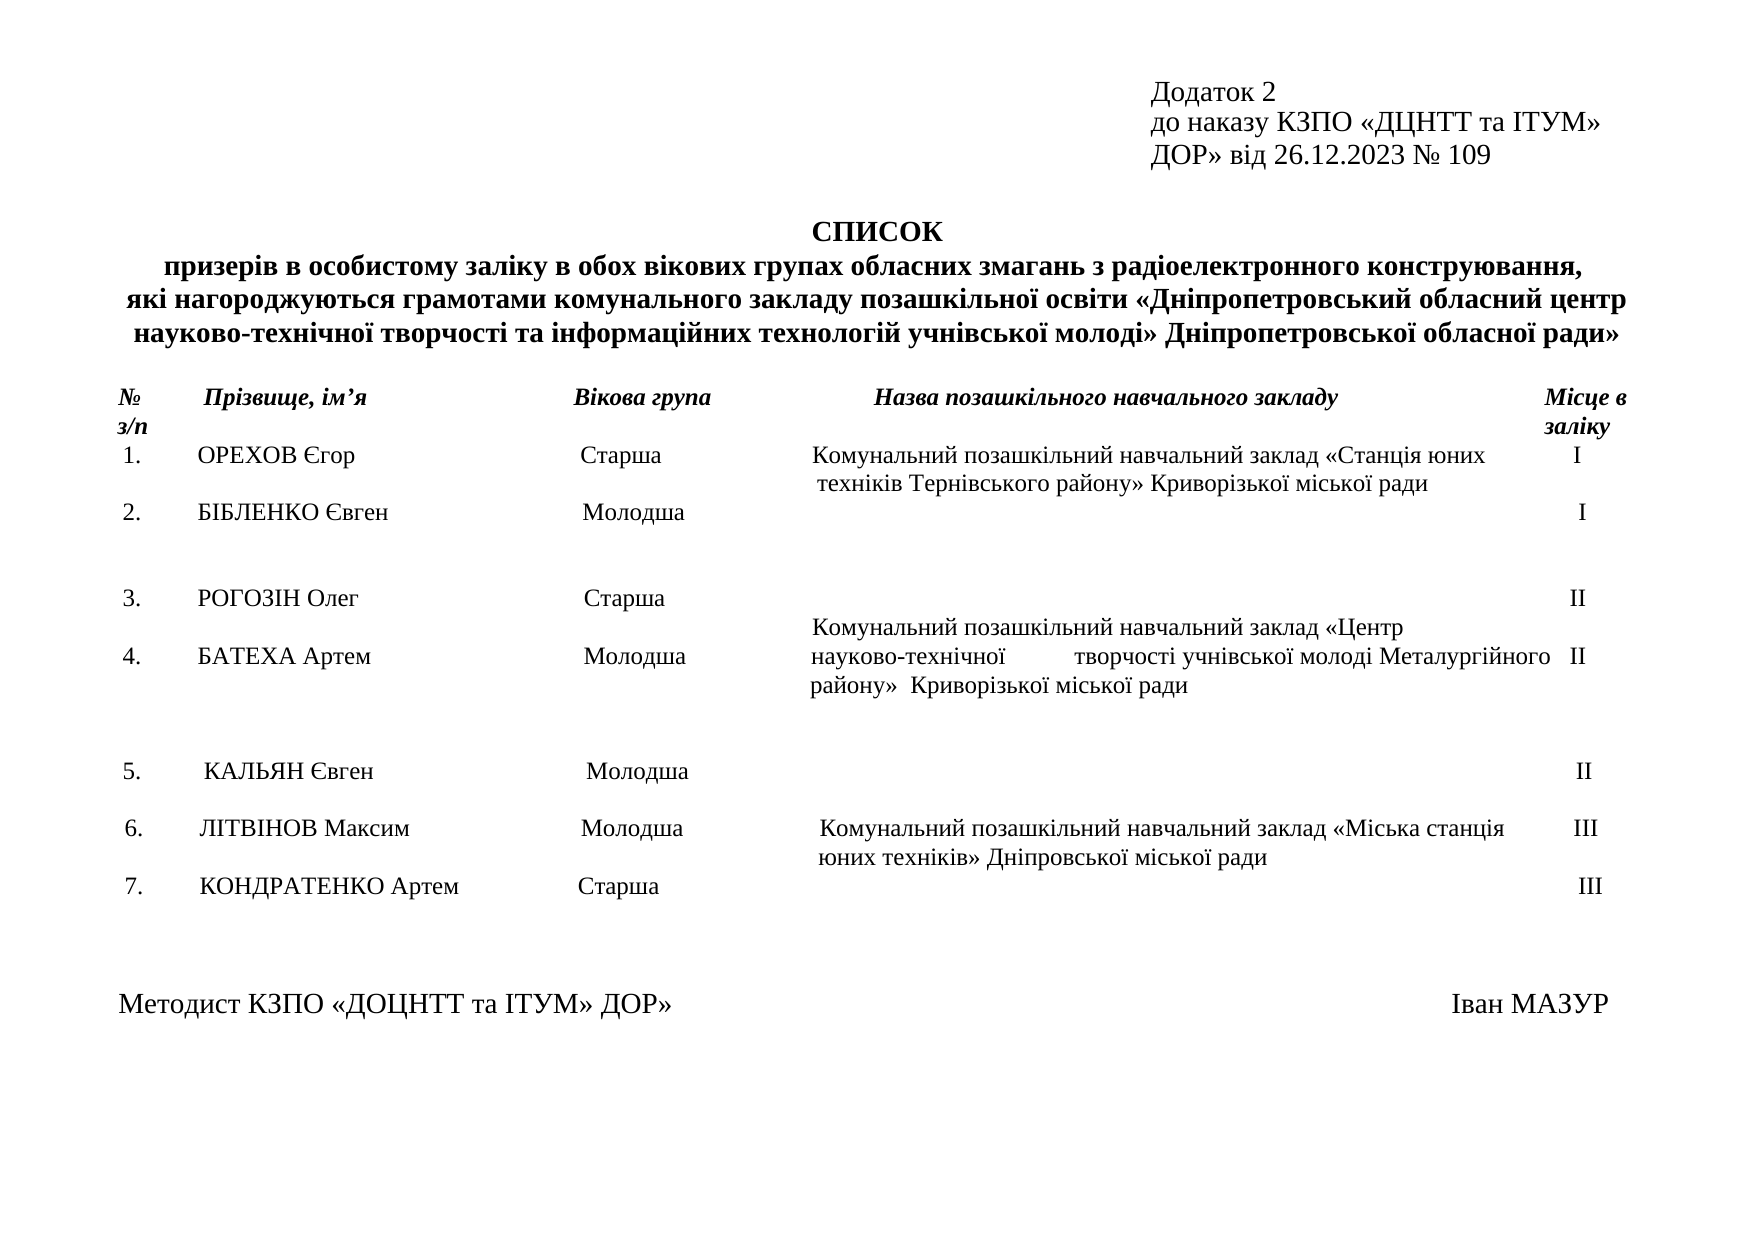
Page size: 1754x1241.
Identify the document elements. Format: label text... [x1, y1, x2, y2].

text Комунальний позашкільний навчальний заклад «Центр [118, 612, 1636, 641]
text № Прізвище, ім’я Вікова група Назва позашкільного навчального закладу Місце в [118, 382, 1636, 411]
text 7. КОНДРАТЕНКО Артем Старша ІІІ [118, 871, 1636, 900]
text 6. ЛІТВІНОВ Максим Молодша Комунальний позашкільний навчальний заклад «Міська станція ІІІ [118, 813, 1636, 842]
text 5. КАЛЬЯН Євген Молодша ІІ [122, 756, 1636, 785]
text СПИСОК [118, 214, 1636, 248]
text призерів в особистому заліку в обох вікових групах обласних змагань з радіоелектронного конструювання, які нагороджуються грамотами комунального закладу позашкільної освіти «Дніпропетровський обласний центр науково-технічної творчості та інформаційних технологій учнівської молоді» Дніпропетровської обласної ради» [118, 248, 1636, 349]
list техніків Тернівського району» Криворізької міської ради [160, 468, 1636, 497]
list РОГОЗІН Олег Старша ІІ [122, 583, 1636, 612]
text району» Криворізької міської ради [122, 670, 1636, 727]
text з/п заліку [74, 411, 1636, 440]
text юних техніків» Дніпровської міської ради [118, 842, 1636, 871]
list БІБЛЕНКО Євген Молодша І [122, 497, 1636, 526]
list Методист КЗПО «ДОЦНТТ та ІТУМ» ДОР» Іван МАЗУР [118, 986, 1636, 1019]
list ОРЕХОВ Єгор Старша Комунальний позашкільний навчальний заклад «Станція юних І [122, 440, 1636, 468]
text 4. БАТЕХА Артем Молодша науково-технічної творчості учнівської молоді Металургійного ІІ [122, 641, 1636, 670]
